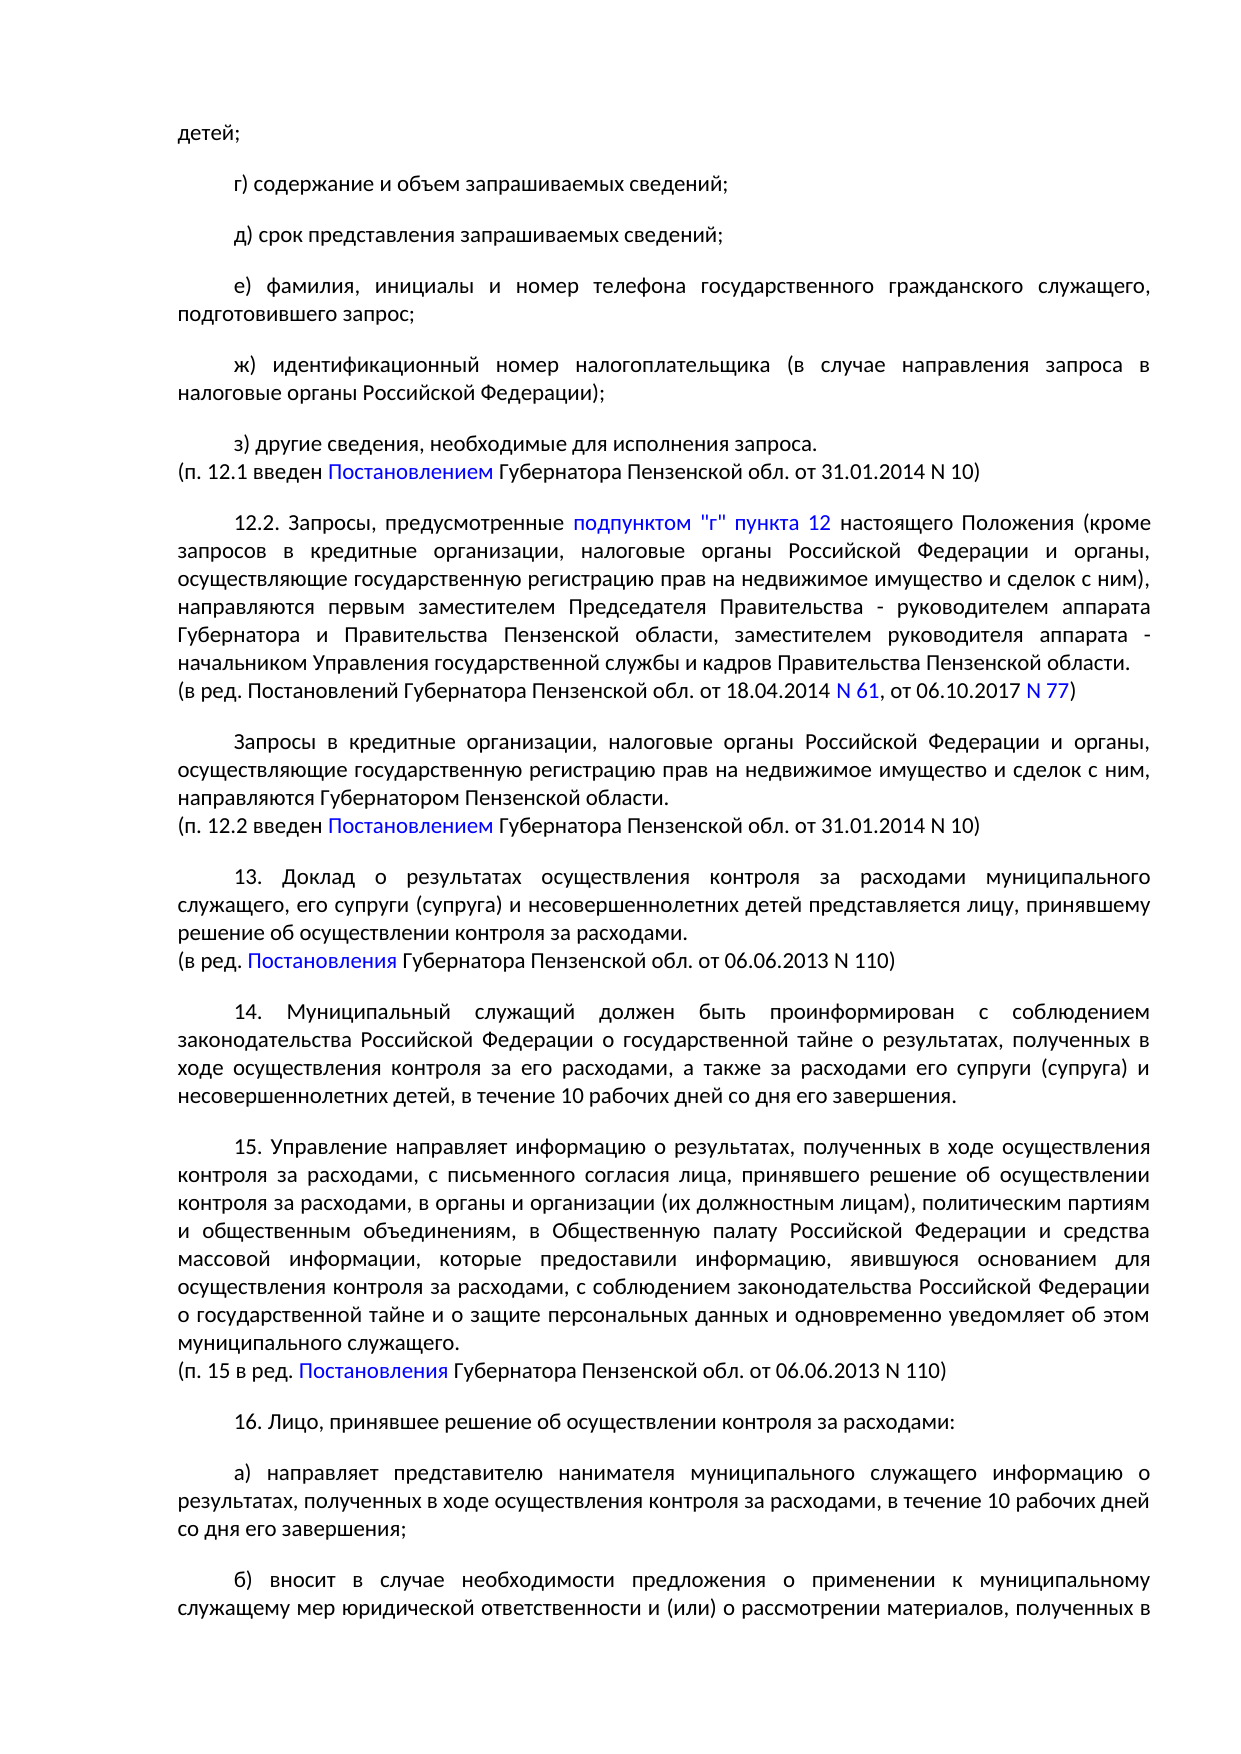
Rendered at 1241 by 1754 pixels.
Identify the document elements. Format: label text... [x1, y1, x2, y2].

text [177, 1565, 1152, 1621]
text (в ред. Постановлений Губернатора Пензенской обл. от 18.04.2014 N 61, от 06.10.2017 N 77) [177, 676, 1152, 704]
text (п. 12.1 введен Постановлением Губернатора Пензенской обл. от 31.01.2014 N 10) [177, 457, 1152, 485]
text 13. Доклад о результатах осуществления контроля за расходами муниципального служащего, его супруги (супруга) и несовершеннолетних детей представляется лицу, принявшему решение об осуществлении контроля за расходами. [177, 862, 1152, 946]
text (в ред. Постановления Губернатора Пензенской обл. от 06.06.2013 N 110) [177, 946, 1152, 974]
text Запросы в кредитные организации, налоговые органы Российской Федерации и органы, осуществляющие государственную регистрацию прав на недвижимое имущество и сделок с ним, направляются Губернатором Пензенской области. [177, 727, 1152, 811]
text (п. 15 в ред. Постановления Губернатора Пензенской обл. от 06.06.2013 N 110) [177, 1356, 1152, 1384]
text (п. 12.2 введен Постановлением Губернатора Пензенской обл. от 31.01.2014 N 10) [177, 811, 1152, 839]
text а) направляет представителю нанимателя муниципального служащего информацию о результатах, полученных в ходе осуществления контроля за расходами, в течение 10 рабочих дней со дня его завершения; [177, 1458, 1152, 1542]
text 15. Управление направляет информацию о результатах, полученных в ходе осуществления контроля за расходами, с письменного согласия лица, принявшего решение об осуществлении контроля за расходами, в органы и организации (их должностным лицам), политическим партиям и общественным объединениям, в Общественную палату Российской Федерации и средства массовой информации, которые предоставили информацию, явившуюся основанием для осуществления контроля за расходами, с соблюдением законодательства Российской Федерации о государственной тайне и о защите персональных данных и одновременно уведомляет об этом муниципального служащего. [177, 1132, 1152, 1356]
text 14. Муниципальный служащий должен быть проинформирован с соблюдением законодательства Российской Федерации о государственной тайне о результатах, полученных в ходе осуществления контроля за его расходами, а также за расходами его супруги (супруга) и несовершеннолетних детей, в течение 10 рабочих дней со дня его завершения. [177, 997, 1152, 1109]
text г) содержание и объем запрашиваемых сведений; [177, 169, 1152, 197]
text з) другие сведения, необходимые для исполнения запроса. [177, 429, 1152, 457]
text 16. Лицо, принявшее решение об осуществлении контроля за расходами: [177, 1407, 1152, 1435]
text е) фамилия, инициалы и номер телефона государственного гражданского служащего, подготовившего запрос; [177, 271, 1152, 327]
text ж) идентификационный номер налогоплательщика (в случае направления запроса в налоговые органы Российской Федерации); [177, 350, 1152, 406]
text 12.2. Запросы, предусмотренные подпунктом "г" пункта 12 настоящего Положения (кроме запросов в кредитные организации, налоговые органы Российской Федерации и органы, осуществляющие государственную регистрацию прав на недвижимое имущество и сделок с ним), направляются первым заместителем Председателя Правительства - руководителем аппарата Губернатора и Правительства Пензенской области, заместителем руководителя аппарата - начальником Управления государственной службы и кадров Правительства Пензенской области. [177, 508, 1152, 676]
text д) срок представления запрашиваемых сведений; [177, 220, 1152, 248]
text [177, 118, 1152, 146]
